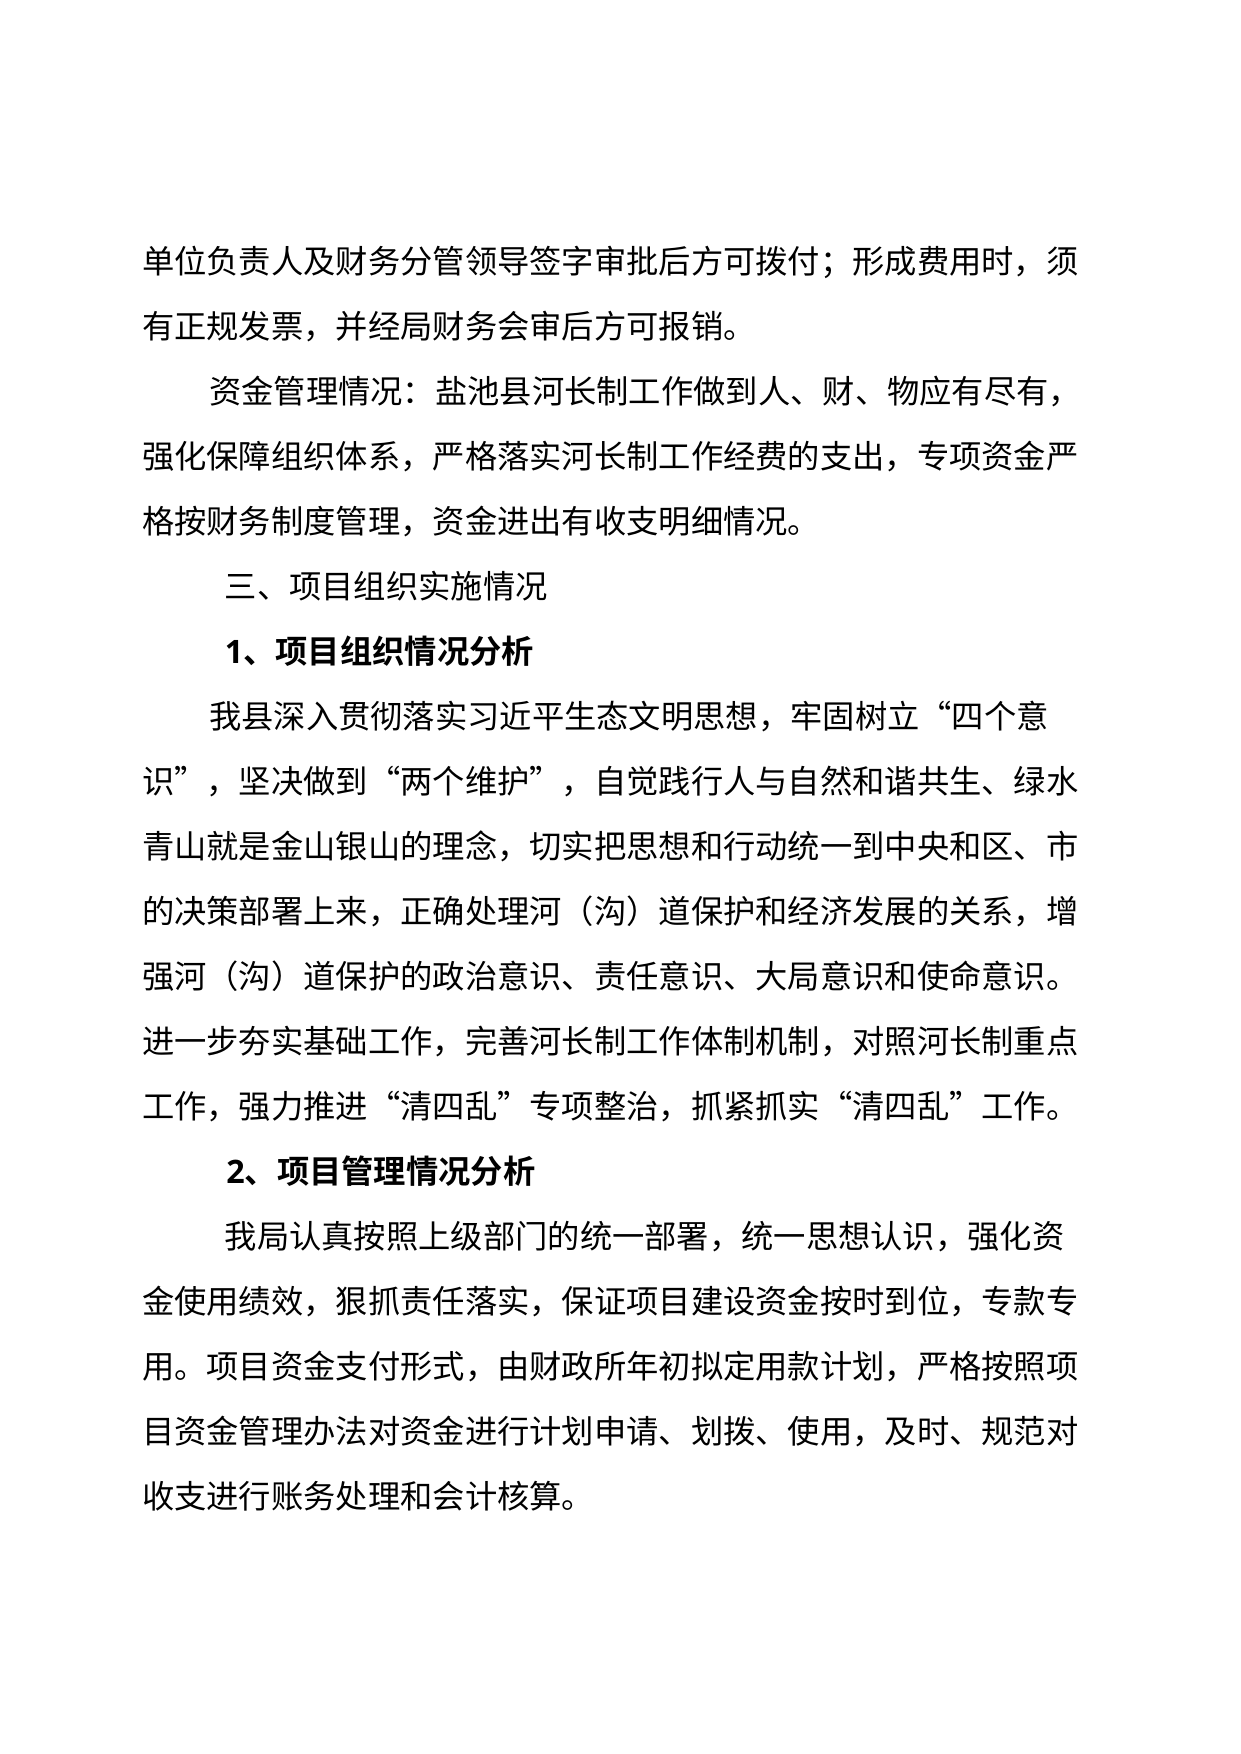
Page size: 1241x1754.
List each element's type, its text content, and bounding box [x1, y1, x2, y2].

text 1、项目组织情况分析 [142, 617, 1093, 682]
text 2、项目管理情况分析 [142, 1137, 1093, 1202]
text 我局认真按照上级部门的统一部署，统一思想认识，强化资金使用绩效，狠抓责任落实，保证项目建设资金按时到位，专款专用。项目资金支付形式，由财政所年初拟定用款计划，严格按照项目资金管理办法对资金进行计划申请、划拨、使用，及时、规范对收支进行账务处理和会计核算。 [142, 1202, 1093, 1527]
text 资金管理情况：盐池县河长制工作做到人、财、物应有尽有，强化保障组织体系，严格落实河长制工作经费的支出，专项资金严格按财务制度管理，资金进出有收支明细情况。 [142, 357, 1093, 552]
text 我县深入贯彻落实习近平生态文明思想，牢固树立“四个意识”，坚决做到“两个维护”，自觉践行人与自然和谐共生、绿水青山就是金山银山的理念，切实把思想和行动统一到中央和区、市的决策部署上来，正确处理河（沟）道保护和经济发展的关系，增强河（沟）道保护的政治意识、责任意识、大局意识和使命意识。进一步夯实基础工作，完善河长制工作体制机制，对照河长制重点工作，强力推进“清四乱”专项整治，抓紧抓实“清四乱”工作。 [142, 682, 1093, 1137]
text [142, 227, 1093, 357]
text 三、项目组织实施情况 [142, 552, 1093, 617]
